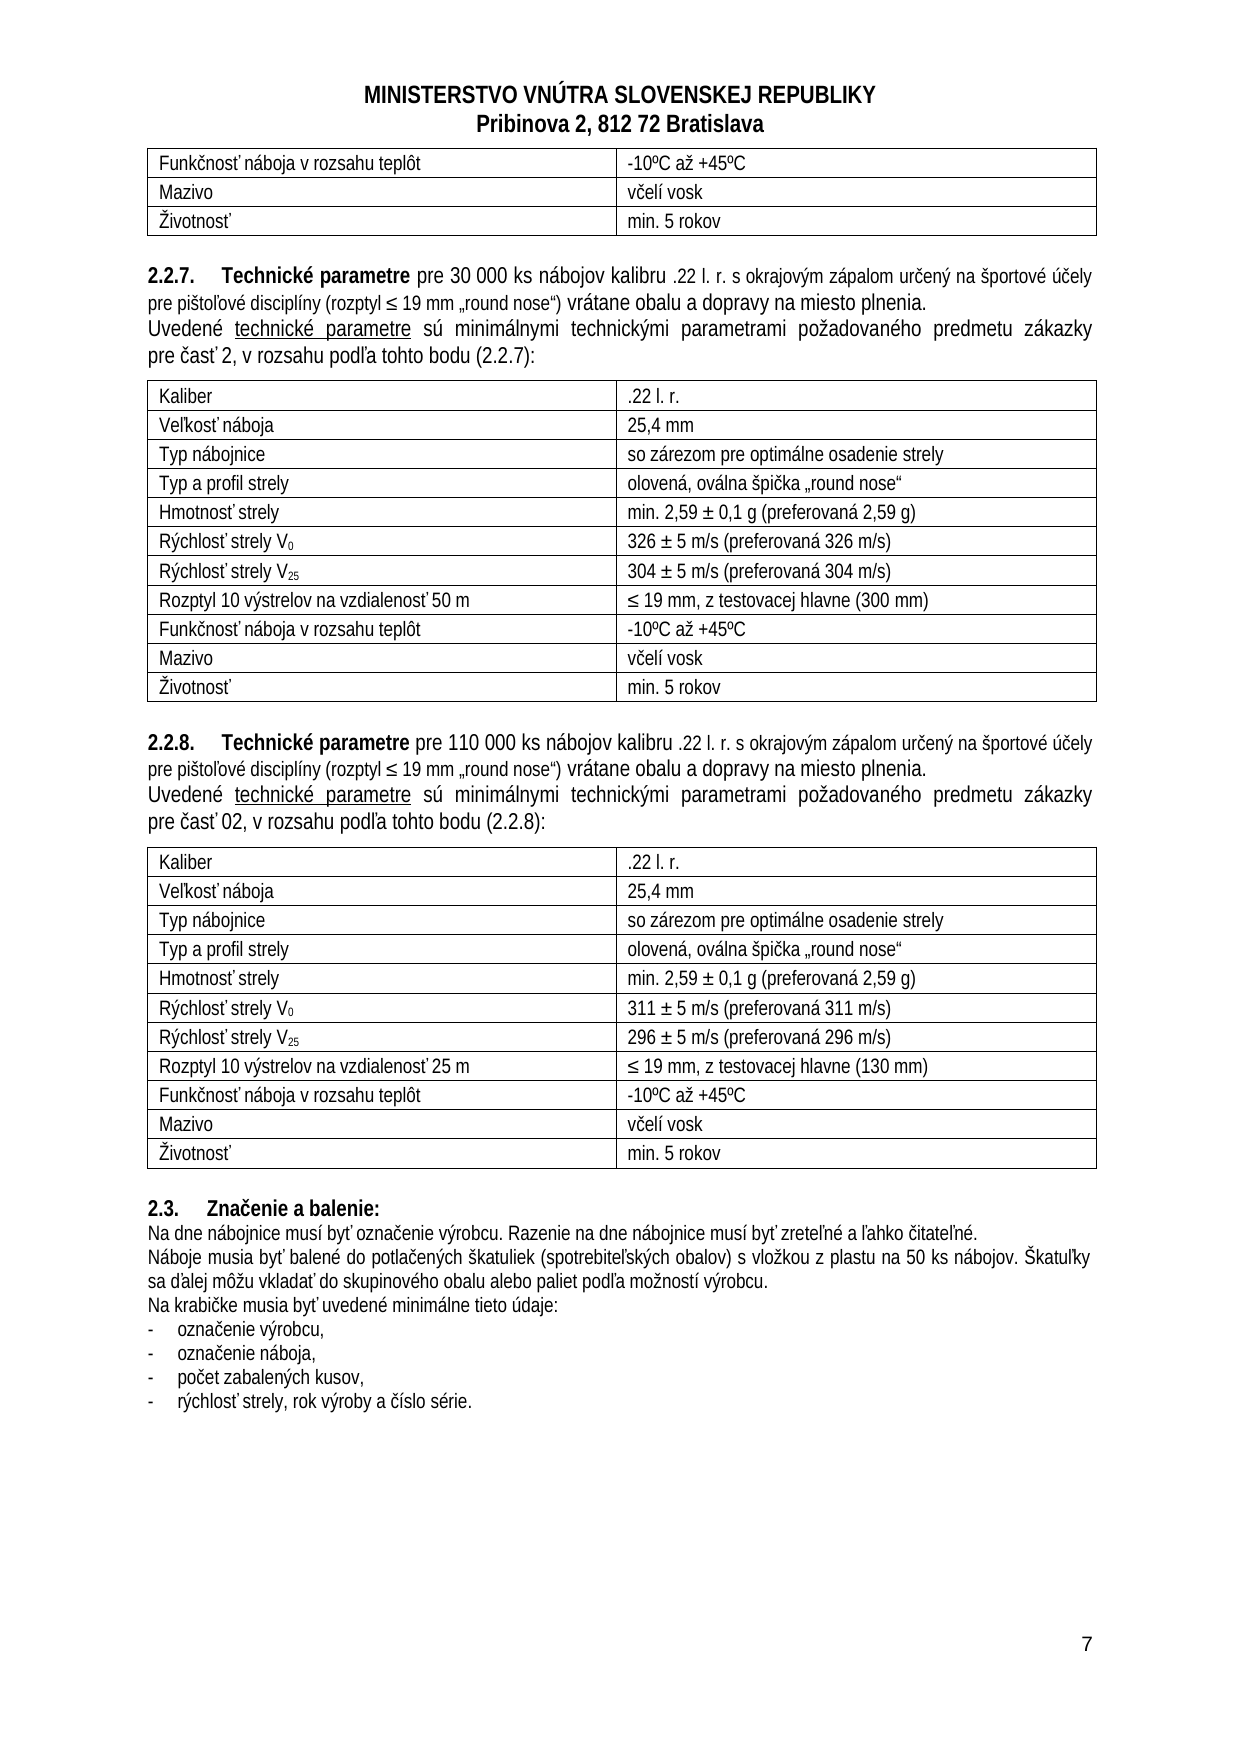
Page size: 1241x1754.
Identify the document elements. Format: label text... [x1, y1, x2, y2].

table_cell Veľkosť náboja [148, 411, 616, 439]
table_cell Hmotnosť strely [148, 964, 616, 992]
text Na krabičke musia byť uvedené minimálne tieto údaje: [148, 1293, 1093, 1317]
text - označenie výrobcu, [148, 1317, 1093, 1341]
text 2.2.7. Technické parametre pre 30 000 ks nábojov kalibru .22 l. r. s okrajovým zápalom určený na športové účely pre pištoľové disciplíny (rozptyl ≤ 19 mm „round nose“) vrátane obalu a dopravy na miesto plnenia. [148, 262, 1093, 315]
table_header Kaliber [148, 848, 616, 876]
table_cell Funkčnosť náboja v rozsahu teplôt [148, 615, 616, 643]
table_cell Rozptyl 10 výstrelov na vzdialenosť 50 m [148, 586, 616, 614]
table_cell Životnosť [148, 207, 616, 235]
table_cell min. 5 rokov [617, 1139, 1096, 1167]
table_cell Životnosť [148, 1139, 616, 1167]
text 2.2.8. Technické parametre pre 110 000 ks nábojov kalibru .22 l. r. s okrajovým zápalom určený na športové účely pre pištoľové disciplíny (rozptyl ≤ 19 mm „round nose“) vrátane obalu a dopravy na miesto plnenia. [148, 729, 1093, 781]
table_cell Funkčnosť náboja v rozsahu teplôt [148, 149, 616, 177]
table_cell so zárezom pre optimálne osadenie strely [617, 440, 1096, 468]
table_cell min. 5 rokov [617, 207, 1096, 235]
table_cell olovená, oválna špička „round nose“ [617, 935, 1096, 963]
table_cell Typ nábojnice [148, 906, 616, 934]
table_cell Funkčnosť náboja v rozsahu teplôt [148, 1081, 616, 1109]
table_cell Rýchlosť strely V0 [148, 994, 616, 1022]
table_cell Typ a profil strely [148, 469, 616, 497]
table_cell ≤ 19 mm, z testovacej hlavne (300 mm) [617, 586, 1096, 614]
table_header .22 l. r. [617, 848, 1096, 876]
table_cell Rýchlosť strely V25 [148, 556, 616, 584]
table_cell 304 ± 5 m/s (preferovaná 304 m/s) [617, 556, 1096, 584]
table_cell včelí vosk [617, 644, 1096, 672]
table_cell -10ºC až +45ºC [617, 615, 1096, 643]
table_cell -10ºC až +45ºC [617, 149, 1096, 177]
table_cell Životnosť [148, 673, 616, 701]
table_cell 25,4 mm [617, 411, 1096, 439]
text - rýchlosť strely, rok výroby a číslo série. [148, 1389, 1093, 1413]
table_cell Rýchlosť strely V25 [148, 1023, 616, 1051]
table_cell 326 ± 5 m/s (preferovaná 326 m/s) [617, 527, 1096, 555]
table_cell 25,4 mm [617, 877, 1096, 905]
table_cell olovená, oválna špička „round nose“ [617, 469, 1096, 497]
table_cell Mazivo [148, 644, 616, 672]
table_cell min. 2,59 ± 0,1 g (preferovaná 2,59 g) [617, 498, 1096, 526]
table_cell Veľkosť náboja [148, 877, 616, 905]
text - označenie náboja, [148, 1341, 1093, 1365]
table_cell 296 ± 5 m/s (preferovaná 296 m/s) [617, 1023, 1096, 1051]
text Na dne nábojnice musí byť označenie výrobcu. Razenie na dne nábojnice musí byť zreteľné a ľahko čitateľné. [148, 1221, 1093, 1245]
table_cell min. 5 rokov [617, 673, 1096, 701]
table_cell 311 ± 5 m/s (preferovaná 311 m/s) [617, 994, 1096, 1022]
table_cell ≤ 19 mm, z testovacej hlavne (130 mm) [617, 1052, 1096, 1080]
text - počet zabalených kusov, [148, 1365, 1093, 1389]
table_cell Typ nábojnice [148, 440, 616, 468]
table_cell Rýchlosť strely V0 [148, 527, 616, 555]
text Uvedené technické parametre sú minimálnymi technickými parametrami požadovaného predmetu zákazky pre časť 2, v rozsahu podľa tohto bodu (2.2.7): [148, 315, 1093, 368]
table_cell včelí vosk [617, 1110, 1096, 1138]
table_cell min. 2,59 ± 0,1 g (preferovaná 2,59 g) [617, 964, 1096, 992]
table_cell Mazivo [148, 1110, 616, 1138]
table_cell so zárezom pre optimálne osadenie strely [617, 906, 1096, 934]
text Náboje musia byť balené do potlačených škatuliek (spotrebiteľských obalov) s vložkou z plastu na 50 ks nábojov. Škatuľky sa ďalej môžu vkladať do skupinového obalu alebo paliet podľa možností výrobcu. [148, 1245, 1093, 1293]
table_cell Hmotnosť strely [148, 498, 616, 526]
table_header Kaliber [148, 381, 616, 409]
table_header .22 l. r. [617, 381, 1096, 409]
table_cell Typ a profil strely [148, 935, 616, 963]
text 2.3. Značenie a balenie: [148, 1195, 1093, 1221]
table_cell včelí vosk [617, 178, 1096, 206]
table_cell Mazivo [148, 178, 616, 206]
table_cell -10ºC až +45ºC [617, 1081, 1096, 1109]
text Uvedené technické parametre sú minimálnymi technickými parametrami požadovaného predmetu zákazky pre časť 02, v rozsahu podľa tohto bodu (2.2.8): [148, 781, 1093, 834]
table_cell Rozptyl 10 výstrelov na vzdialenosť 25 m [148, 1052, 616, 1080]
